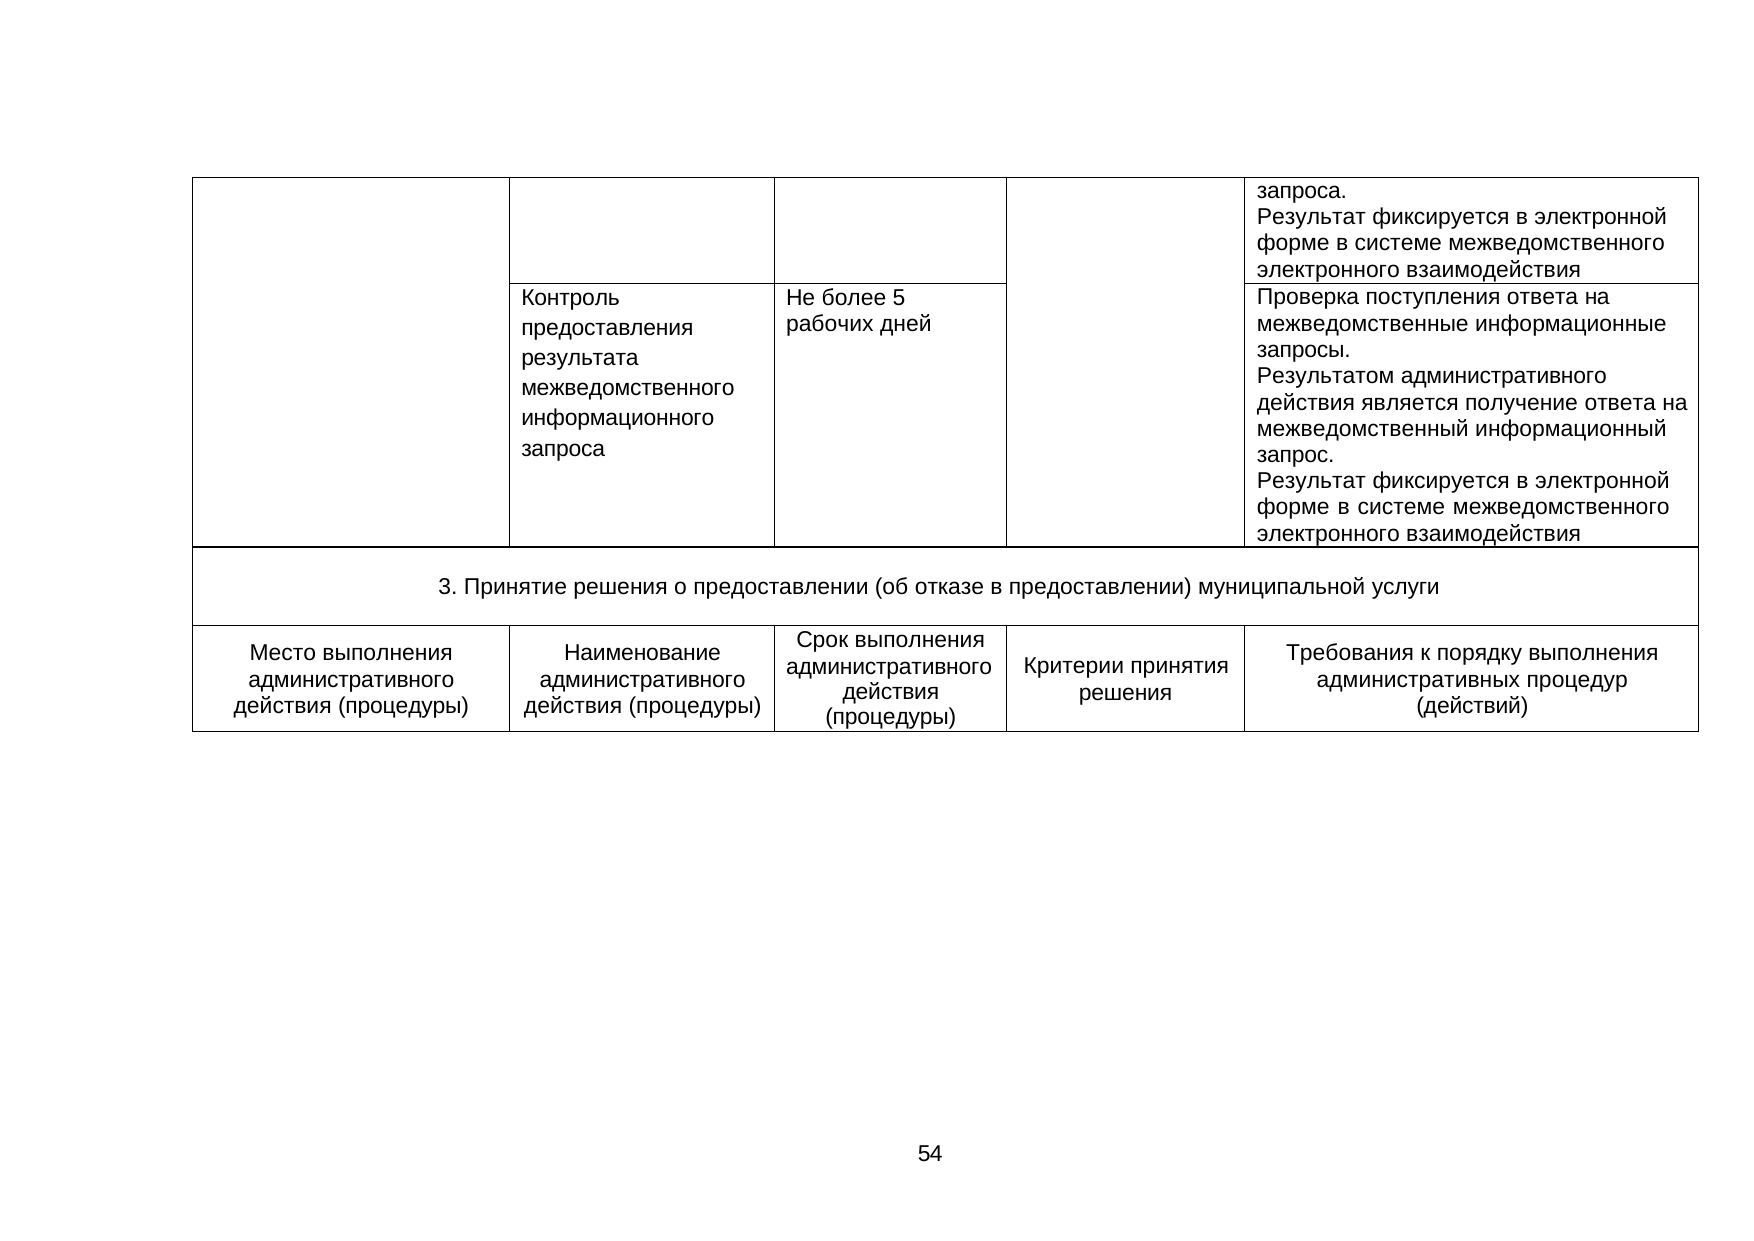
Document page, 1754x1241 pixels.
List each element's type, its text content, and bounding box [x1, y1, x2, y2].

table_cell Не более 5 рабочих дней [775, 284, 1006, 546]
table_cell Наименование административного действия (процедуры) [510, 626, 774, 731]
table_cell 3. Принятие решения о предоставлении (об отказе в предоставлении) муниципальной услуги [193, 548, 1698, 625]
table_cell Проверка поступления ответа на межведомственные информационные запросы. Результатом административного действия является получение ответа на межведомственный информационный запрос. Результат фиксируется в электронной форме в системе межведомственного электронного взаимодействия [1245, 284, 1698, 546]
table_cell Место выполнения административного действия (процедуры) [193, 626, 509, 731]
table_cell Требования к порядку выполнения административных процедур (действий) [1245, 626, 1698, 731]
table_header запроса. Результат фиксируется в электронной форме в системе межведомственного электронного взаимодействия [1245, 178, 1698, 282]
table_header [775, 178, 1006, 282]
table_header [510, 178, 774, 282]
table_header [193, 178, 509, 546]
table_cell Срок выполнения административного действия (процедуры) [775, 626, 1006, 731]
table_cell Критерии принятия решения [1007, 626, 1244, 731]
table_cell Контроль предоставления результата межведомственного информационного запроса [510, 284, 774, 546]
table_header [1007, 178, 1244, 546]
